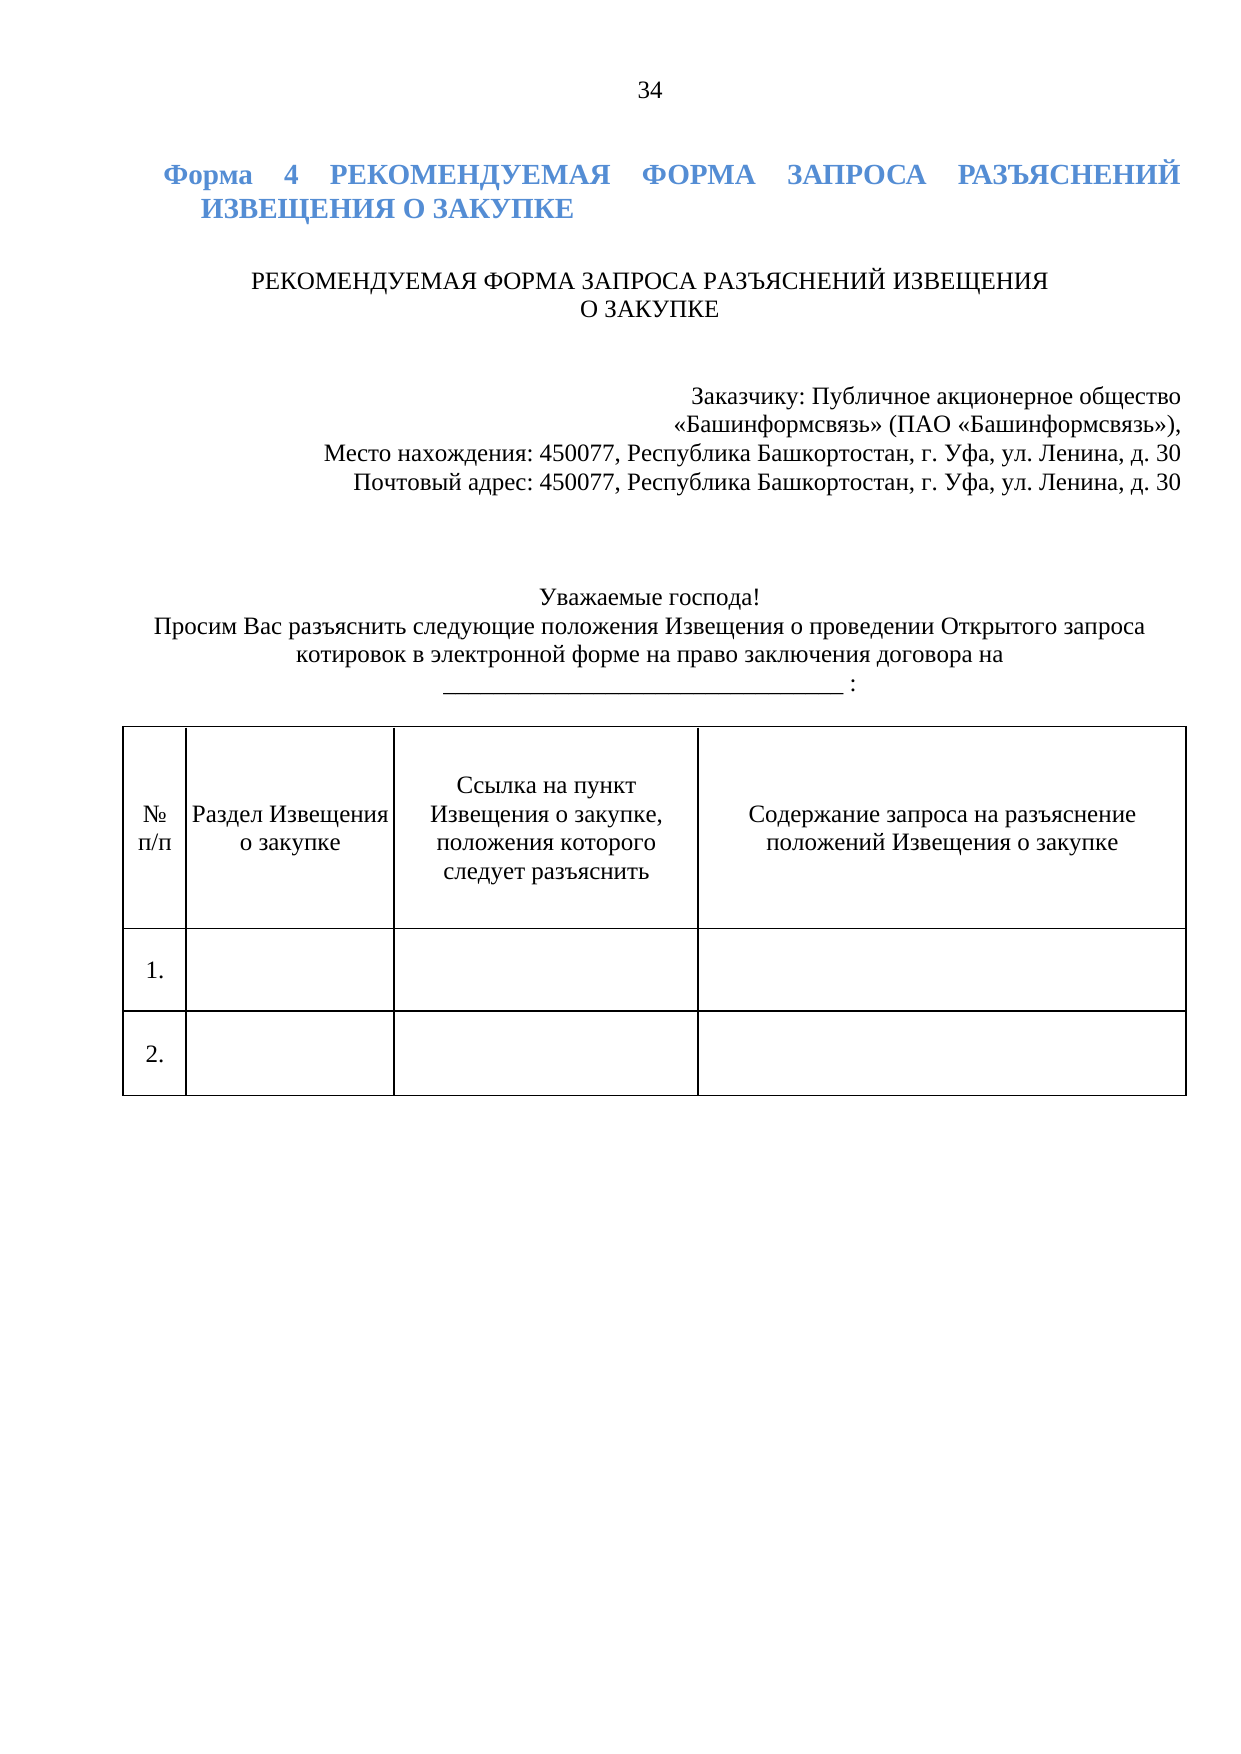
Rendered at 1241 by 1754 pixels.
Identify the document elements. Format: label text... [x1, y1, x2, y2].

table_cell 2. [124, 1012, 185, 1095]
text РЕКОМЕНДУЕМАЯ ФОРМА ЗАПРОСА РАЗЪЯСНЕНИЙ ИЗВЕЩЕНИЯ [118, 266, 1181, 294]
table_cell [187, 929, 393, 1010]
text Почтовый адрес: 450077, Республика Башкортостан, г. Уфа, ул. Ленина, д. 30 [118, 467, 1181, 496]
text Уважаемые господа! [118, 582, 1181, 611]
text Заказчику: Публичное акционерное общество [118, 381, 1181, 409]
text «Башинформсвязь» (ПАО «Башинформсвязь»), [118, 409, 1181, 438]
text Форма 4 РЕКОМЕНДУЕМАЯ ФОРМА ЗАПРОСА РАЗЪЯСНЕНИЙ ИЗВЕЩЕНИЯ О ЗАКУПКЕ [163, 157, 1181, 224]
table_header Содержание запроса на разъяснение положений Извещения о закупке [699, 727, 1185, 927]
text Просим Вас разъяснить следующие положения Извещения о проведении Открытого запроса котировок в электронной форме на право заключения договора на ________________________________ : [118, 611, 1181, 697]
table_cell 1. [124, 929, 185, 1010]
text Место нахождения: 450077, Республика Башкортостан, г. Уфа, ул. Ленина, д. 30 [118, 438, 1181, 467]
table_cell [395, 1012, 697, 1095]
text О ЗАКУПКЕ [118, 294, 1181, 323]
table_header № п/п [124, 727, 186, 927]
table_cell [395, 929, 697, 1010]
table_cell [187, 1012, 393, 1095]
table_cell [699, 1012, 1185, 1095]
table_header Раздел Извещения о закупке [187, 727, 394, 927]
table_cell [699, 929, 1185, 1010]
table_header Ссылка на пункт Извещения о закупке, положения которого следует разъяснить [395, 727, 698, 927]
